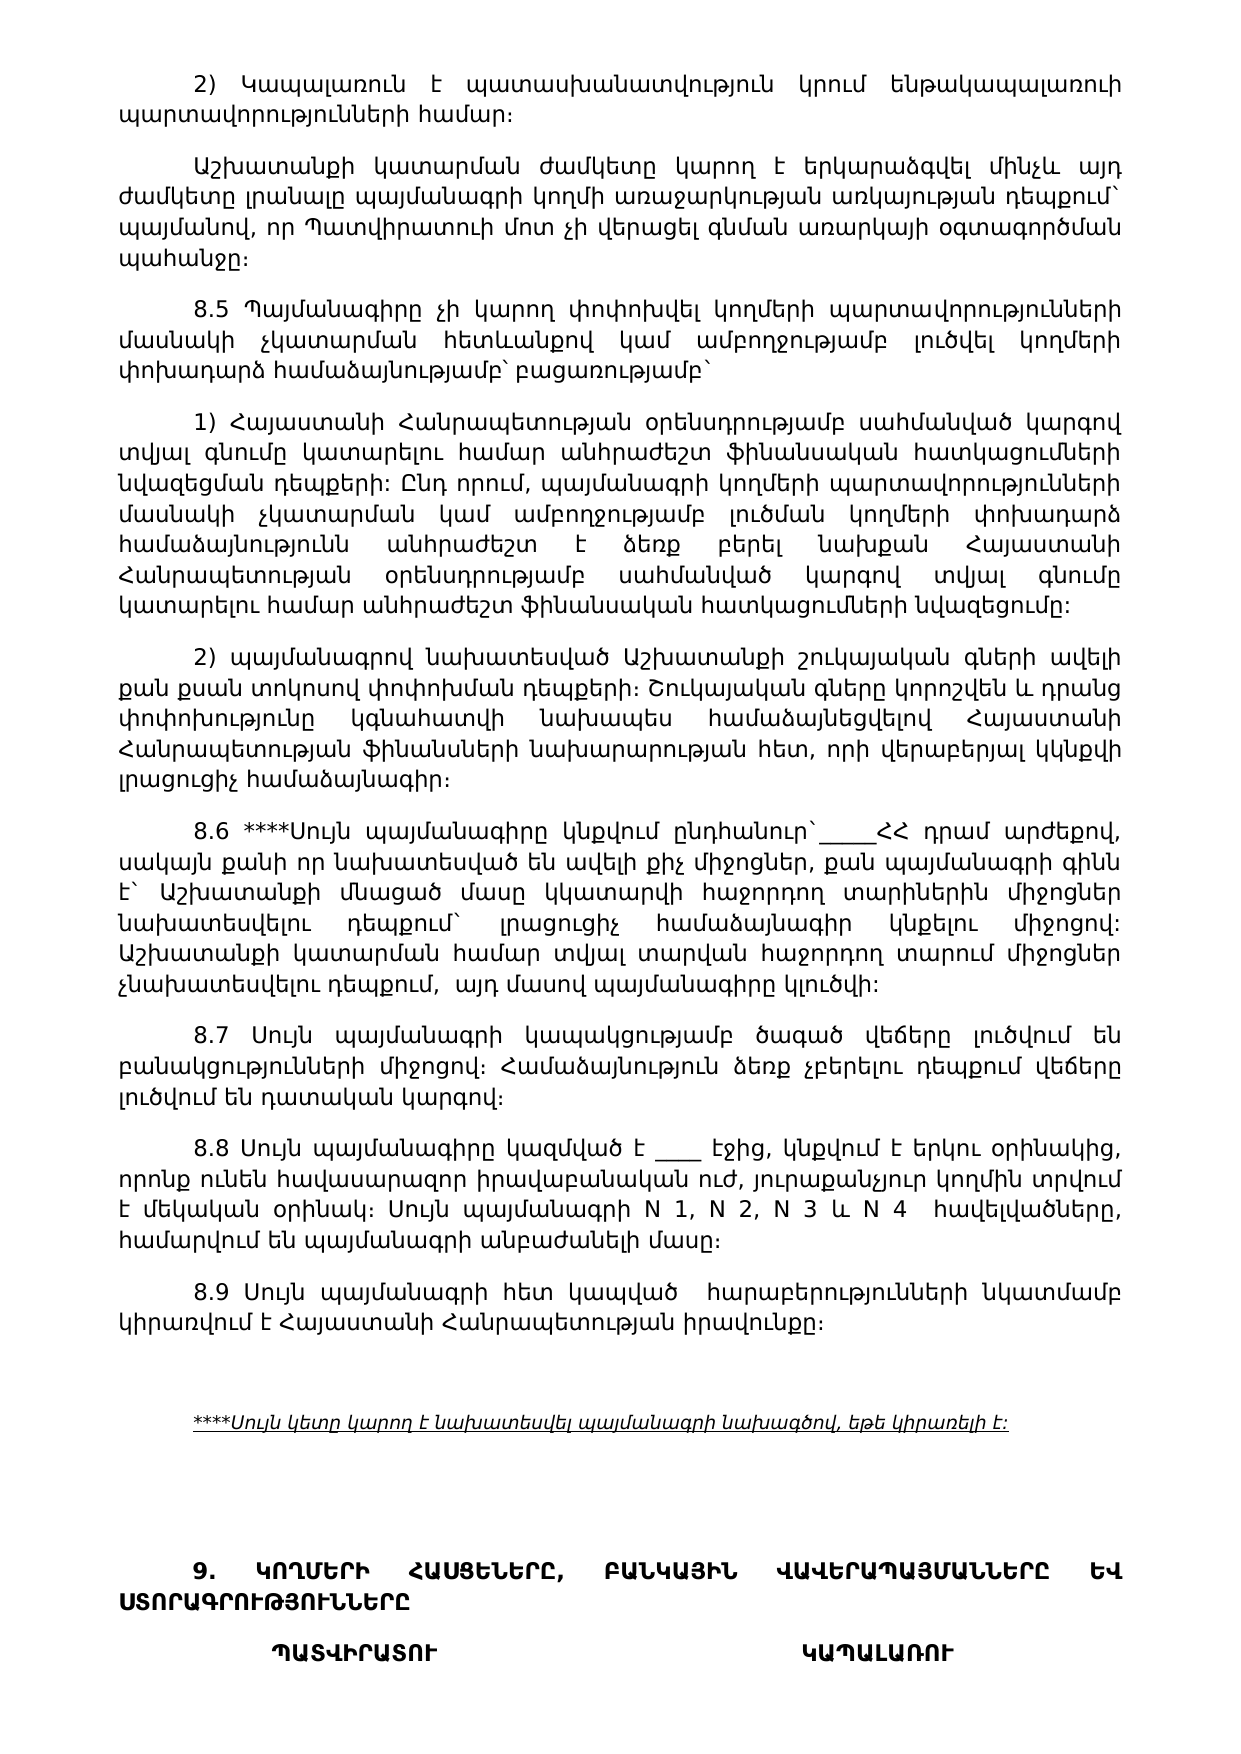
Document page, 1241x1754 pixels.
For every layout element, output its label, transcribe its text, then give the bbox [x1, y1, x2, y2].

text 8.7 Սույն պայմանագրի կապակցությամբ ծագած վեճերը լուծվում են բանակցությունների միջոցով։ Համաձայնություն ձեռք չբերելու դեպքում վեճերը լուծվում են դատական կարգով։ [118, 1023, 1122, 1111]
text 1) Հայաստանի Հանրապետության օրենսդրությամբ սահմանված կարգով տվյալ գնումը կատարելու համար անհրաժեշտ ֆինանսական հատկացումների նվազեցման դեպքերի: Ընդ որում, պայմանագրի կողմերի պարտավորությունների մասնակի չկատարման կամ ամբողջությամբ լուծման կողմերի փոխադարձ համաձայնությունն անհրաժեշտ է ձեռք բերել նախքան Հայաստանի Հանրապետության օրենսդրությամբ սահմանված կարգով տվյալ գնումը կատարելու համար անհրաժեշտ ֆինանսական հատկացումների նվազեցումը: [118, 409, 1122, 619]
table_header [605, 1640, 1149, 1698]
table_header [103, 1640, 605, 1698]
text 2) պայմանագրով նախատեսված Աշխատանքի շուկայական գների ավելի քան քսան տոկոսով փոփոխման դեպքերի։ Շուկայական գները կորոշվեն և դրանց փոփոխությունը կգնահատվի նախապես համաձայնեցվելով Հայաստանի Հանրապետության ֆինանսների նախարարության հետ, որի վերաբերյալ կկնքվի լրացուցիչ համաձայնագիր։ [118, 644, 1122, 793]
text 8.5 Պայմանագիրը չի կարող փոփոխվել կողմերի պարտավորությունների մասնակի չկատարման հետևանքով կամ ամբողջությամբ լուծվել կողմերի փոխադարձ համաձայնությամբ՝ բացառությամբ` [118, 296, 1122, 384]
text 8.6 ****Սույն պայմանագիրը կնքվում ընդհանուր`_____ՀՀ դրամ արժեքով, սակայն քանի որ նախատեսված են ավելի քիչ միջոցներ, քան պայմանագրի գինն է` Աշխատանքի մնացած մասը կկատարվի հաջորդող տարիներին միջոցներ նախատեսվելու դեպքում` լրացուցիչ համաձայնագիր կնքելու միջոցով: Աշխատանքի կատարման համար տվյալ տարվան հաջորդող տարում միջոցներ չնախատեսվելու դեպքում, այդ մասով պայմանագիրը կլուծվի: [118, 818, 1122, 998]
text ****Սույն կետը կարող է նախատեսվել պայմանագրի նախագծով, եթե կիրառելի է: [118, 1412, 1122, 1434]
text 2) Կապալառուն է պատասխանատվություն կրում ենթակապալառուի պարտավորությունների համար։ [118, 71, 1122, 128]
text Աշխատանքի կատարման ժամկետը կարող է երկարաձգվել մինչև այդ ժամկետը լրանալը պայմանագրի կողմի առաջարկության առկայության դեպքում` պայմանով, որ Պատվիրատուի մոտ չի վերացել գնման առարկայի օգտագործման պահանջը։ [118, 153, 1122, 271]
text 8.8 Սույն պայմանագիրը կազմված է ____ էջից, կնքվում է երկու օրինակից, որոնք ունեն հավասարազոր իրավաբանական ուժ, յուրաքանչյուր կողմին տրվում է մեկական օրինակ։ Սույն պայմանագրի N 1, N 2, N 3 և N 4 հավելվածները, համարվում են պայմանագրի անբաժանելի մասը։ [118, 1135, 1122, 1254]
text 8.9 Սույն պայմանագրի հետ կապված հարաբերությունների նկատմամբ կիրառվում է Հայաստանի Հանրապետության իրավունքը։ [118, 1279, 1122, 1336]
text 9. ԿՈՂՄԵՐԻ ՀԱՍՑԵՆԵՐԸ, ԲԱՆԿԱՅԻՆ ՎԱՎԵՐԱՊԱՅՄԱՆՆԵՐԸ ԵՎ ՍՏՈՐԱԳՐՈՒԹՅՈՒՆՆԵՐԸ [118, 1558, 1122, 1616]
